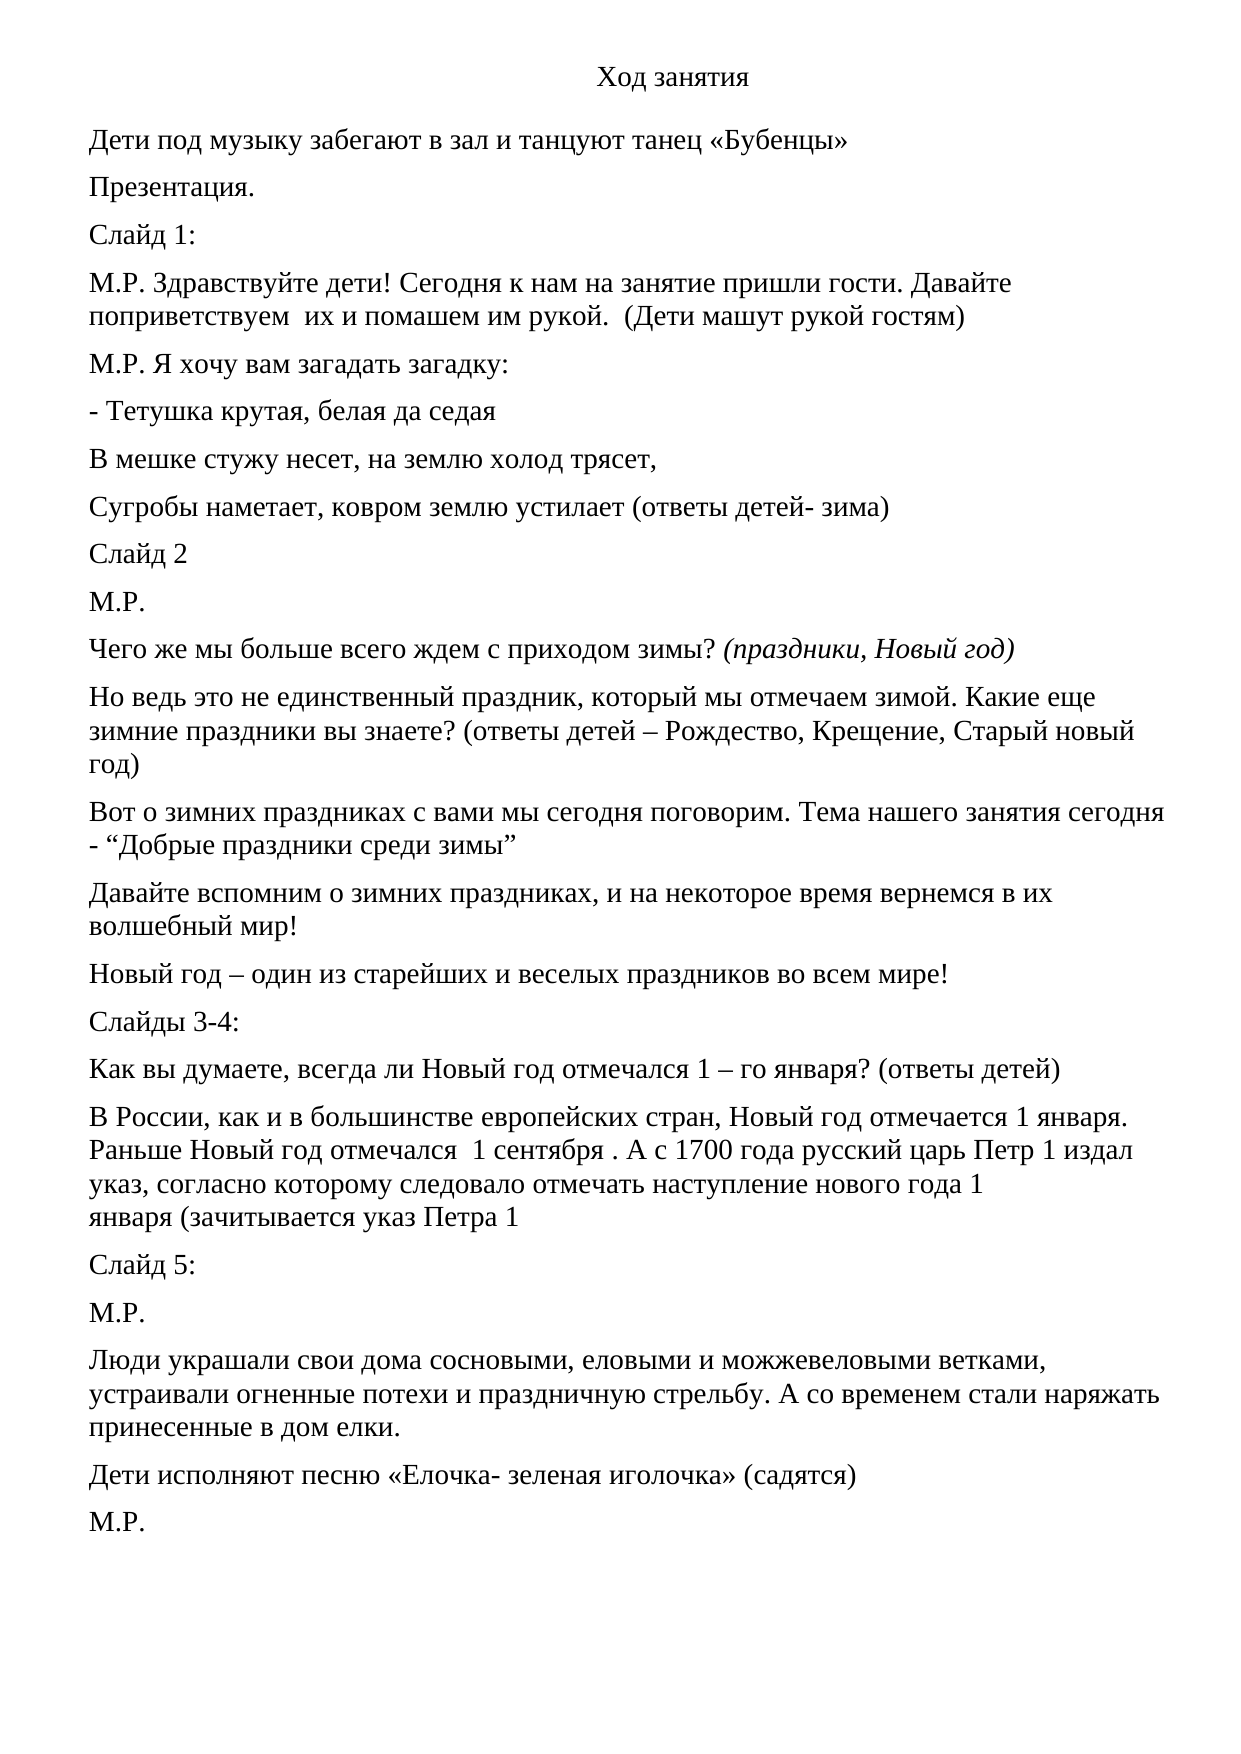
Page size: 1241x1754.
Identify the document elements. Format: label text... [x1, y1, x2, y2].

text Слайды 3-4: [89, 1004, 1181, 1037]
text Дети под музыку забегают в зал и танцуют танец «Бубенцы» [89, 122, 1181, 155]
text М.Р. Я хочу вам загадать загадку: [89, 346, 1181, 379]
text Но ведь это не единственный праздник, который мы отмечаем зимой. Какие еще зимние праздники вы знаете? (ответы детей – Рождество, Крещение, Старый новый год) [89, 679, 1181, 780]
text М.Р. [89, 1504, 1181, 1538]
text М.Р. [89, 1295, 1181, 1328]
text - Тетушка крутая, белая да седая [89, 393, 1181, 427]
text Люди украшали свои дома сосновыми, еловыми и можжевеловыми ветками, устраивали огненные потехи и праздничную стрельбу. А со временем стали наряжать принесенные в дом елки. [89, 1342, 1181, 1443]
text М.Р. Здравствуйте дети! Сегодня к нам на занятие пришли гости. Давайте поприветствуем их и помашем им рукой. (Дети машут рукой гостям) [89, 265, 1181, 332]
text Новый год – один из старейших и веселых праздников во всем мире! [89, 956, 1181, 989]
text Слайд 1: [89, 217, 1181, 251]
text Презентация. [89, 169, 1181, 203]
text Слайд 5: [89, 1247, 1181, 1281]
text В мешке стужу несет, на землю холод трясет, [89, 441, 1181, 474]
text Давайте вспомним о зимних праздниках, и на некоторое время вернемся в их волшебный мир! [89, 875, 1181, 942]
text Дети исполняют песню «Елочка- зеленая иголочка» (садятся) [89, 1457, 1181, 1491]
text Чего же мы больше всего ждем с приходом зимы? (праздники, Новый год) [89, 631, 1181, 665]
text М.Р. [89, 584, 1181, 617]
text Как вы думаете, всегда ли Новый год отмечался 1 – го января? (ответы детей) [89, 1051, 1181, 1085]
text Ход занятия [164, 59, 1181, 93]
text В России, как и в большинстве европейских стран, Новый год отмечается 1 января. Раньше Новый год отмечался 1 сентября . А с 1700 года русский царь Петр 1 издал указ, согласно которому следовало отмечать наступление нового года 1 января (зачитывается указ Петра 1 [89, 1099, 1181, 1233]
text Вот о зимних праздниках с вами мы сегодня поговорим. Тема нашего занятия сегодня - “Добрые праздники среди зимы” [89, 794, 1181, 861]
text Сугробы наметает, ковром землю устилает (ответы детей- зима) [89, 489, 1181, 522]
text Слайд 2 [89, 536, 1181, 570]
